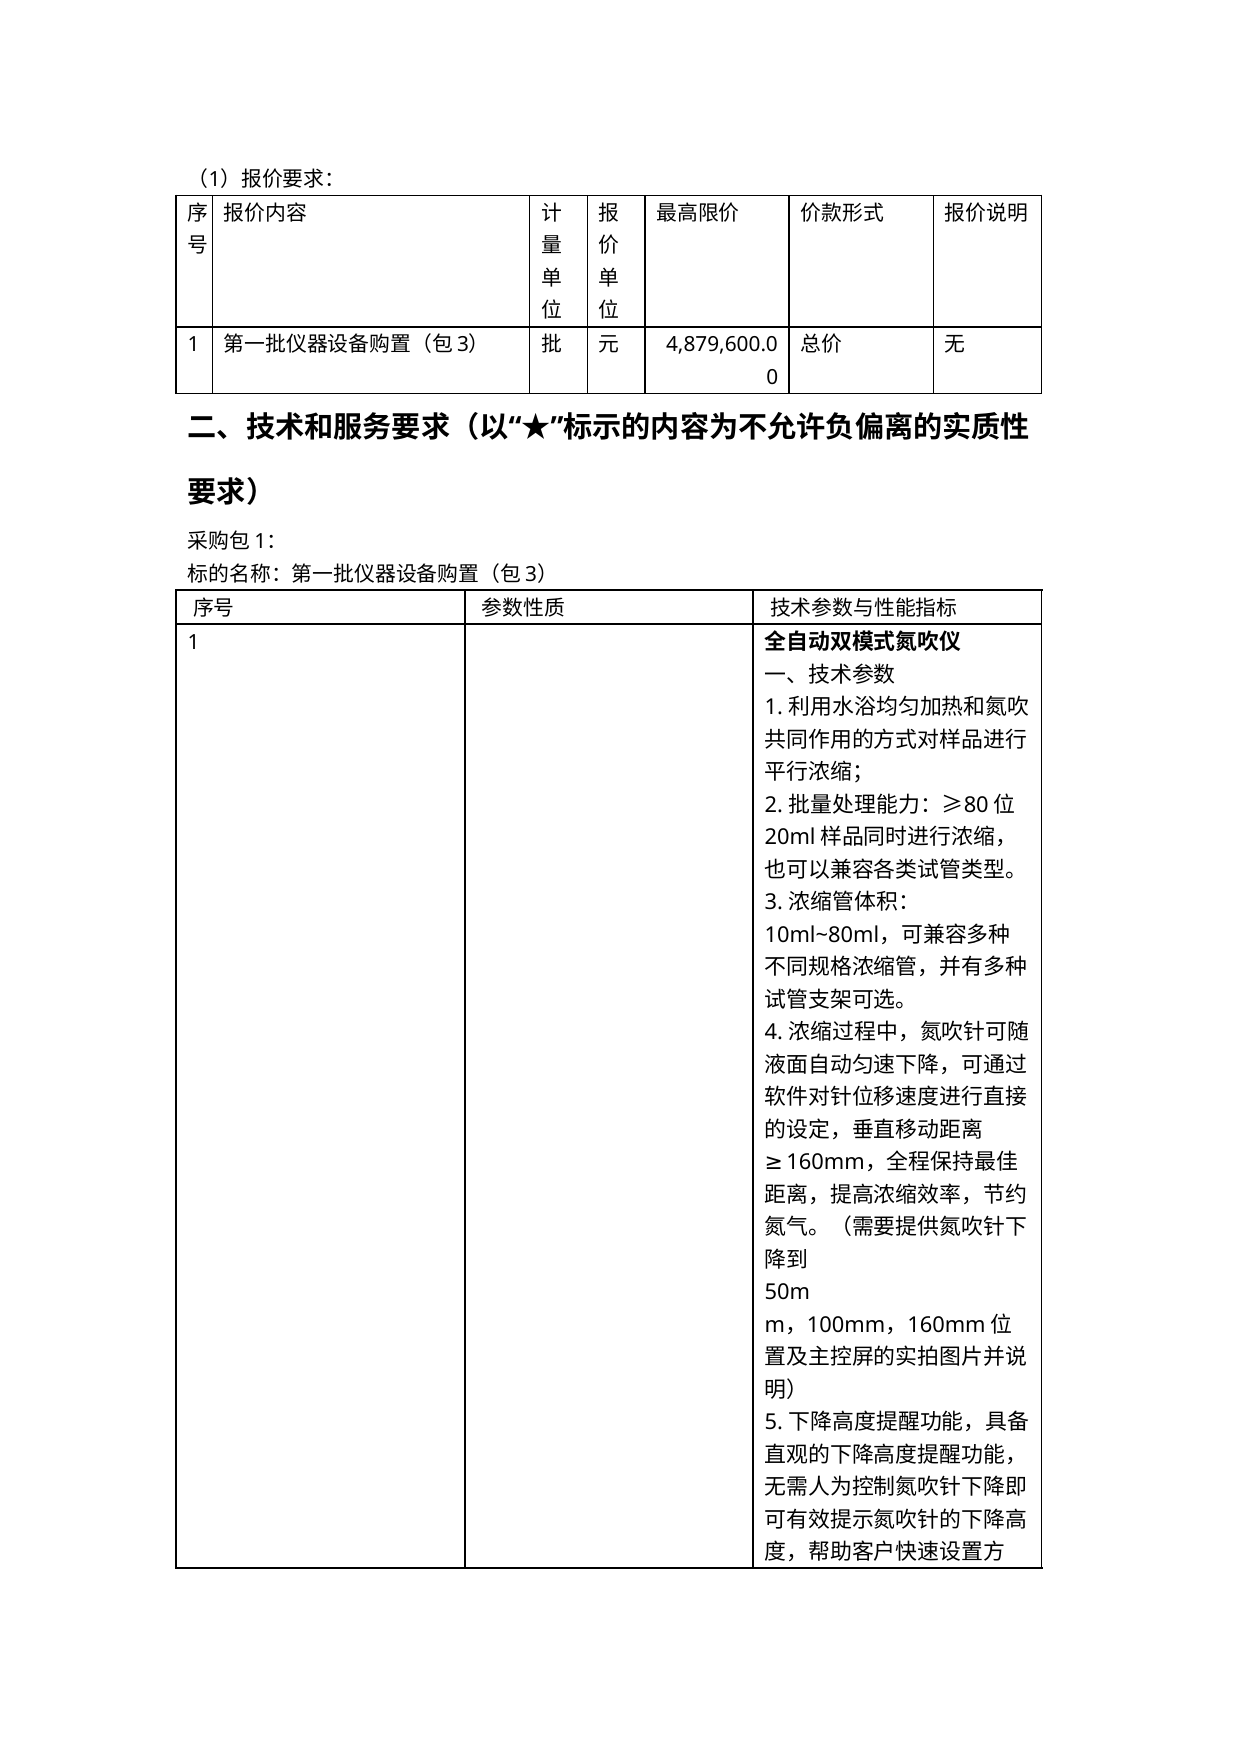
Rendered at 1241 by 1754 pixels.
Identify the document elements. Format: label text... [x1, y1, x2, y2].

table_header 序号 [177, 591, 464, 623]
table_cell 无 [934, 328, 1041, 393]
text 二、技术和服务要求（以“★”标示的内容为不允许负偏离的实质性要求） [187, 394, 1053, 524]
table_cell 4,879,600.00 [646, 328, 788, 393]
table_header 序号 [177, 196, 212, 326]
table_cell 元 [588, 328, 644, 393]
table_header 计量单位 [530, 196, 587, 326]
table_header 参数性质 [466, 591, 752, 623]
table_header 最高限价 [646, 196, 788, 326]
table_header 价款形式 [790, 196, 933, 326]
table_cell [466, 625, 752, 1567]
table_cell 总价 [790, 328, 933, 393]
table_cell 1 [177, 625, 464, 1567]
table_header 报价说明 [934, 196, 1041, 326]
text （1）报价要求： [187, 162, 1053, 194]
text 标的名称：第一批仪器设备购置（包3） [187, 557, 1053, 589]
table_cell 第一批仪器设备购置（包3） [213, 328, 529, 393]
table_header 技术参数与性能指标 [754, 591, 1041, 623]
table_cell 批 [530, 328, 587, 393]
table_header 报价内容 [213, 196, 529, 326]
table_cell 1 [177, 328, 212, 393]
table_header 报价单位 [588, 196, 644, 326]
text 采购包1： [187, 524, 1053, 557]
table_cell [754, 625, 1041, 1567]
